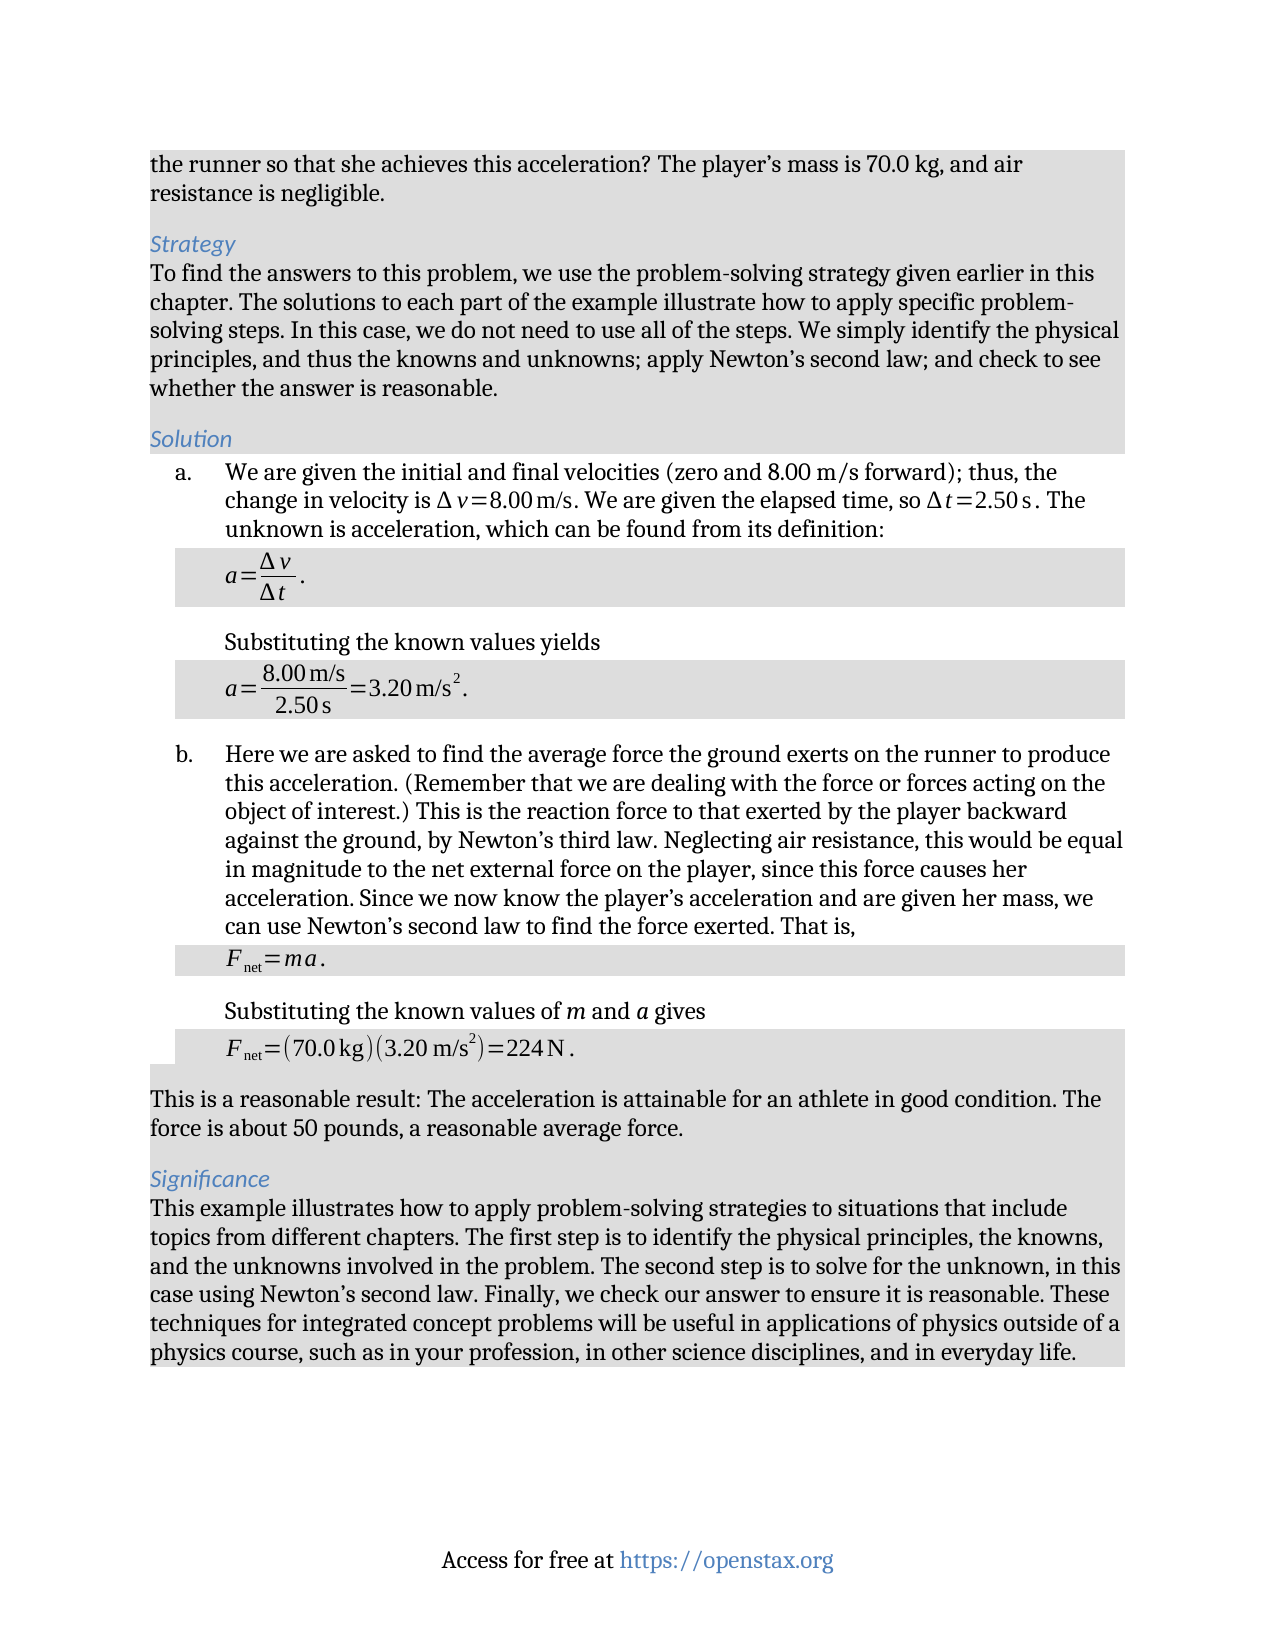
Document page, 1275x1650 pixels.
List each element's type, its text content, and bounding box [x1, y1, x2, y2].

list We are given the initial and final velocities (zero and 8.00 m/s forward); thus, the change in velocity is . We are given the elapsed time, so The unknown is acceleration, which can be found from its definition: [175, 458, 1125, 544]
subtitle Strategy [150, 228, 1125, 259]
subtitle Significance [150, 1163, 1125, 1194]
text This example illustrates how to apply problem-solving strategies to situations that include topics from different chapters. The first step is to identify the physical principles, the knowns, and the unknowns involved in the problem. The second step is to solve for the unknown, in this case using Newton’s second law. Finally, we check our answer to ensure it is reasonable. These techniques for integrated concept problems will be useful in applications of physics outside of a physics course, such as in your profession, in other science disciplines, and in everyday life. [150, 1194, 1125, 1367]
subtitle Solution [150, 423, 1125, 454]
list Substituting the known values yields [175, 627, 1125, 656]
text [150, 150, 1125, 207]
text To find the answers to this problem, we use the problem-solving strategy given earlier in this chapter. The solutions to each part of the example illustrate how to apply specific problem-solving steps. In this case, we do not need to use all of the steps. We simply identify the physical principles, and thus the knowns and unknowns; apply Newton’s second law; and check to see whether the answer is reasonable. [150, 259, 1125, 403]
text This is a reasonable result: The acceleration is attainable for an athlete in good condition. The force is about 50 pounds, a reasonable average force. [150, 1085, 1125, 1143]
list Substituting the known values of m and a gives [175, 997, 1125, 1026]
list Here we are asked to find the average force the ground exerts on the runner to produce this acceleration. (Remember that we are dealing with the force or forces acting on the object of interest.) This is the reaction force to that exerted by the player backward against the ground, by Newton’s third law. Neglecting air resistance, this would be equal in magnitude to the net external force on the player, since this force causes her acceleration. Since we now know the player’s acceleration and are given her mass, we can use Newton’s second law to find the force exerted. That is, [175, 740, 1125, 941]
